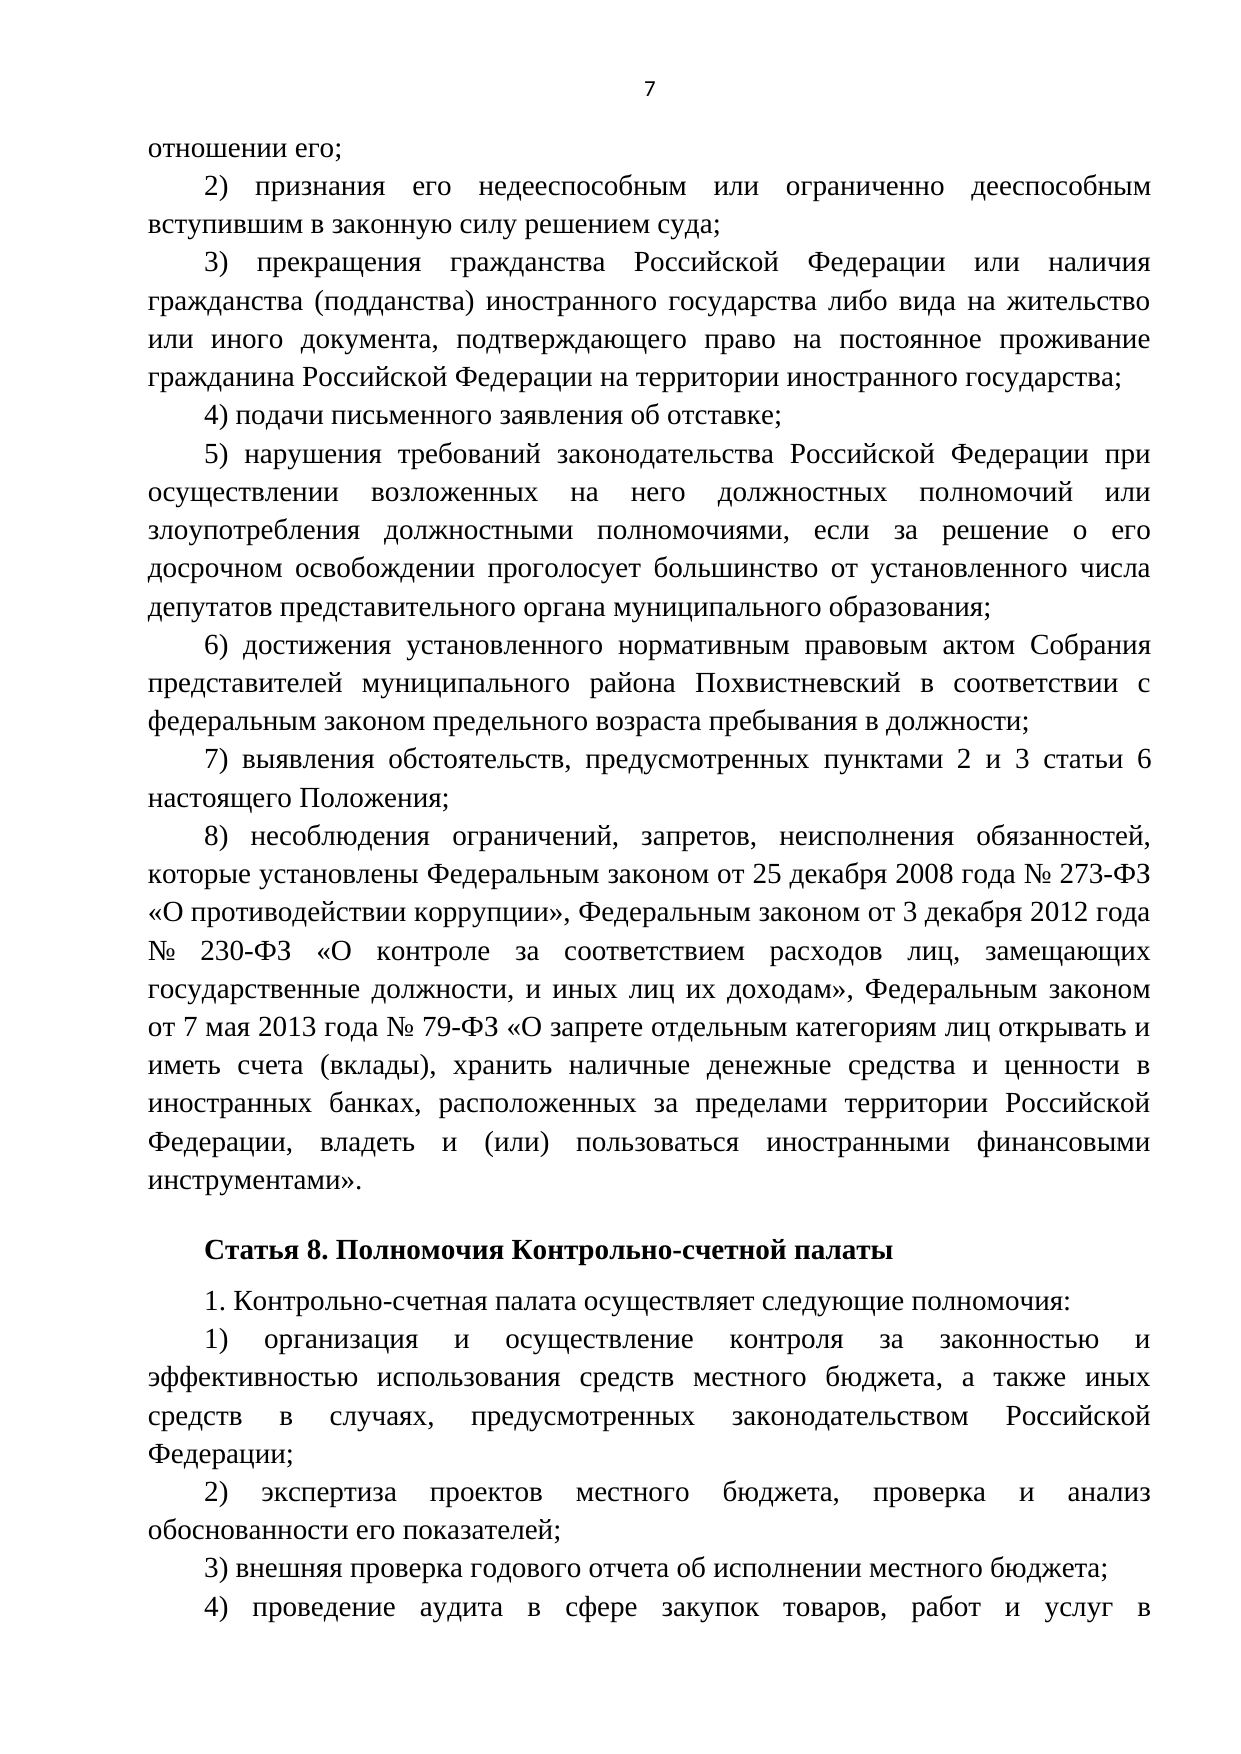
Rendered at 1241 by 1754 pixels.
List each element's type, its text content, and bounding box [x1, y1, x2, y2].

text 4) подачи письменного заявления об отставке; [148, 397, 1152, 431]
text 2) признания его недееспособным или ограниченно дееспособным вступившим в законную силу решением суда; [148, 168, 1152, 240]
text 1. Контрольно-счетная палата осуществляет следующие полномочия: [148, 1283, 1152, 1317]
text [148, 1589, 1152, 1622]
text 8) несоблюдения ограничений, запретов, неисполнения обязанностей, которые установлены Федеральным законом от 25 декабря 2008 года № 273-ФЗ «О противодействии коррупции», Федеральным законом от 3 декабря 2012 года № 230-ФЗ «О контроле за соответствием расходов лиц, замещающих государственные должности, и иных лиц их доходам», Федеральным законом от 7 мая 2013 года № 79-ФЗ «О запрете отдельным категориям лиц открывать и иметь счета (вклады), хранить наличные денежные средства и ценности в иностранных банках, расположенных за пределами территории Российской Федерации, владеть и (или) пользоваться иностранными финансовыми инструментами». [148, 818, 1152, 1196]
text 5) нарушения требований законодательства Российской Федерации при осуществлении возложенных на него должностных полномочий или злоупотребления должностными полномочиями, если за решение о его досрочном освобождении проголосует большинство от установленного числа депутатов представительного органа муниципального образования; [148, 436, 1152, 622]
text 3) прекращения гражданства Российской Федерации или наличия гражданства (подданства) иностранного государства либо вида на жительство или иного документа, подтверждающего право на постоянное проживание гражданина Российской Федерации на территории иностранного государства; [148, 244, 1152, 393]
text 7) выявления обстоятельств, предусмотренных пунктами 2 и 3 статьи 6 настоящего Положения; [148, 742, 1152, 813]
text 2) экспертиза проектов местного бюджета, проверка и анализ обоснованности его показателей; [148, 1474, 1152, 1546]
text 3) внешняя проверка годового отчета об исполнении местного бюджета; [148, 1551, 1152, 1584]
text Статья 8. Полномочия Контрольно-счетной палаты [148, 1232, 1152, 1266]
text 6) достижения установленного нормативным правовым актом Собрания представителей муниципального района Похвистневский в соответствии с федеральным законом предельного возраста пребывания в должности; [148, 627, 1152, 737]
text 1) организация и осуществление контроля за законностью и эффективностью использования средств местного бюджета, а также иных средств в случаях, предусмотренных законодательством Российской Федерации; [148, 1321, 1152, 1469]
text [148, 130, 1152, 163]
